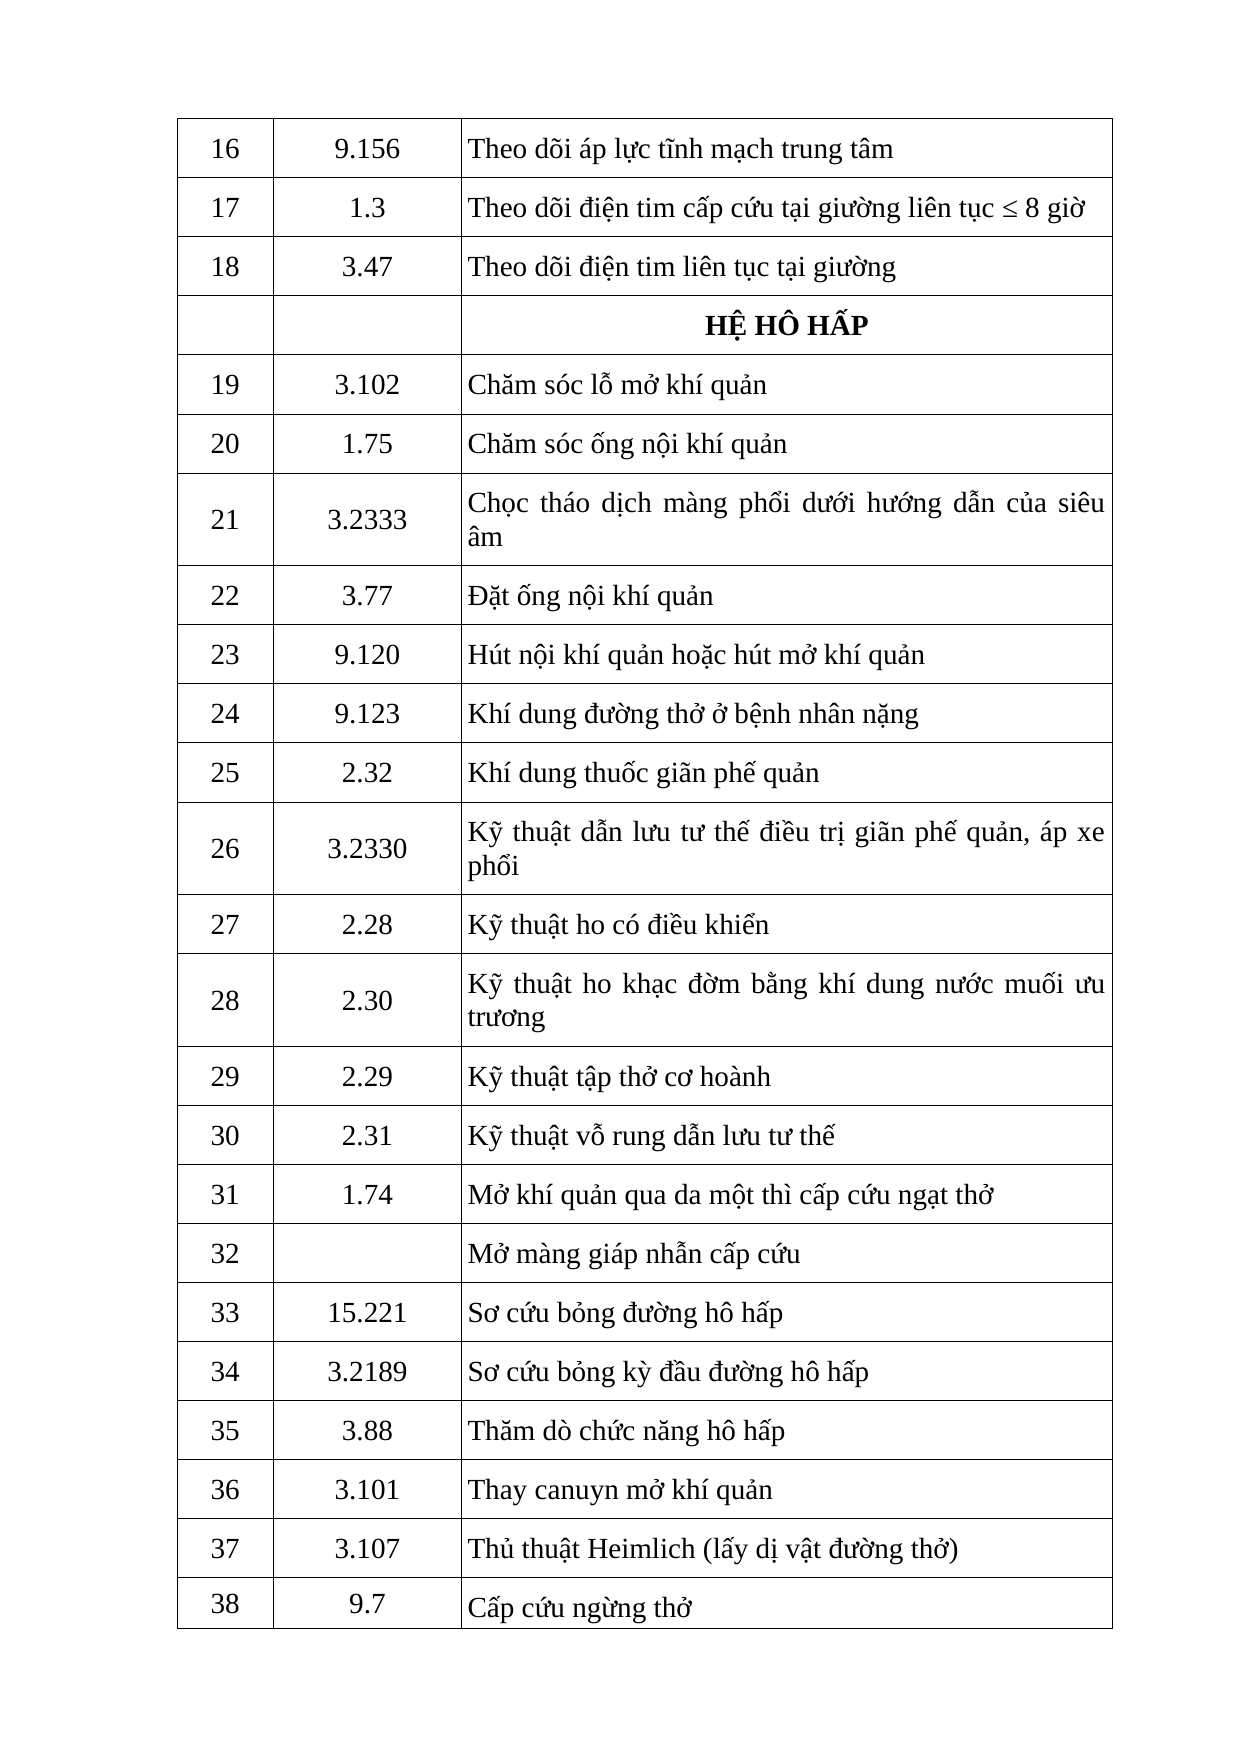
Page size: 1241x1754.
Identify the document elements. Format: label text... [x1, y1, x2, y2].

table_cell 2.28 [274, 895, 461, 953]
table_cell 25 [178, 743, 273, 801]
table_cell 1.74 [274, 1165, 461, 1223]
table_cell Kỹ thuật tập thở cơ hoành [462, 1047, 1112, 1105]
table_cell 2.31 [274, 1106, 461, 1164]
table_cell 31 [178, 1165, 273, 1223]
table_cell Hút nội khí quản hoặc hút mở khí quản [462, 625, 1112, 683]
table_cell 1.3 [274, 178, 461, 236]
table_cell Theo dõi áp lực tĩnh mạch trung tâm [462, 119, 1112, 177]
table_cell Mở khí quản qua da một thì cấp cứu ngạt thở [462, 1165, 1112, 1223]
table_cell 3.2333 [274, 474, 461, 565]
table_cell 2.29 [274, 1047, 461, 1105]
table_cell Kỹ thuật vỗ rung dẫn lưu tư thế [462, 1106, 1112, 1164]
table_cell Chăm sóc lỗ mở khí quản [462, 355, 1112, 413]
table_cell 35 [178, 1401, 273, 1459]
table_cell 1.75 [274, 415, 461, 472]
table_cell 3.47 [274, 237, 461, 295]
table_cell Khí dung thuốc giãn phế quản [462, 743, 1112, 801]
table_cell 20 [178, 415, 273, 472]
table_cell 9.156 [274, 119, 461, 177]
table_cell 22 [178, 566, 273, 624]
table_cell 33 [178, 1283, 273, 1341]
table_cell HỆ HÔ HẤP [462, 296, 1112, 354]
table_cell 27 [178, 895, 273, 953]
table_cell [274, 296, 461, 354]
table_cell 9.7 [274, 1578, 461, 1628]
table_cell Thăm dò chức năng hô hấp [462, 1401, 1112, 1459]
table_cell Khí dung đường thở ở bệnh nhân nặng [462, 684, 1112, 742]
table_cell 3.2189 [274, 1342, 461, 1400]
table_cell Thay canuyn mở khí quản [462, 1460, 1112, 1518]
table_cell 2.32 [274, 743, 461, 801]
table_cell 3.102 [274, 355, 461, 413]
table_cell Kỹ thuật dẫn lưu tư thế điều trị giãn phế quản, áp xe phổi [462, 803, 1112, 894]
table_cell Kỹ thuật ho khạc đờm bằng khí dung nước muối ưu trương [462, 954, 1112, 1046]
table_cell 2.30 [274, 954, 461, 1046]
table_cell Chọc tháo dịch màng phổi dưới hướng dẫn của siêu âm [462, 474, 1112, 565]
table_cell [178, 296, 273, 354]
table_cell Theo dõi điện tim liên tục tại giường [462, 237, 1112, 295]
table_cell 26 [178, 803, 273, 894]
table_cell 30 [178, 1106, 273, 1164]
table_cell 9.123 [274, 684, 461, 742]
table_cell 3.77 [274, 566, 461, 624]
table_cell Theo dõi điện tim cấp cứu tại giường liên tục ≤ 8 giờ [462, 178, 1112, 236]
table_cell 3.101 [274, 1460, 461, 1518]
table_cell Sơ cứu bỏng kỳ đầu đường hô hấp [462, 1342, 1112, 1400]
table_cell 9.120 [274, 625, 461, 683]
table_cell Chăm sóc ống nội khí quản [462, 415, 1112, 472]
table_cell Đặt ống nội khí quản [462, 566, 1112, 624]
table_cell 3.107 [274, 1519, 461, 1577]
table_cell 34 [178, 1342, 273, 1400]
table_cell 29 [178, 1047, 273, 1105]
table_cell 16 [178, 119, 273, 177]
table_cell Sơ cứu bỏng đường hô hấp [462, 1283, 1112, 1341]
table_cell 37 [178, 1519, 273, 1577]
table_cell Mở màng giáp nhẫn cấp cứu [462, 1224, 1112, 1282]
table_cell 15.221 [274, 1283, 461, 1341]
table_cell 18 [178, 237, 273, 295]
table_cell 21 [178, 474, 273, 565]
table_cell 28 [178, 954, 273, 1046]
table_cell 3.88 [274, 1401, 461, 1459]
table_cell Kỹ thuật ho có điều khiển [462, 895, 1112, 953]
table_cell 38 [178, 1578, 273, 1628]
table_cell 32 [178, 1224, 273, 1282]
table_cell 23 [178, 625, 273, 683]
table_cell 3.2330 [274, 803, 461, 894]
table_cell Thủ thuật Heimlich (lấy dị vật đường thở) [462, 1519, 1112, 1577]
table_cell 17 [178, 178, 273, 236]
table_cell 24 [178, 684, 273, 742]
table_cell 19 [178, 355, 273, 413]
table_cell Cấp cứu ngừng thở [462, 1578, 1112, 1628]
table_cell 36 [178, 1460, 273, 1518]
table_cell [274, 1224, 461, 1282]
